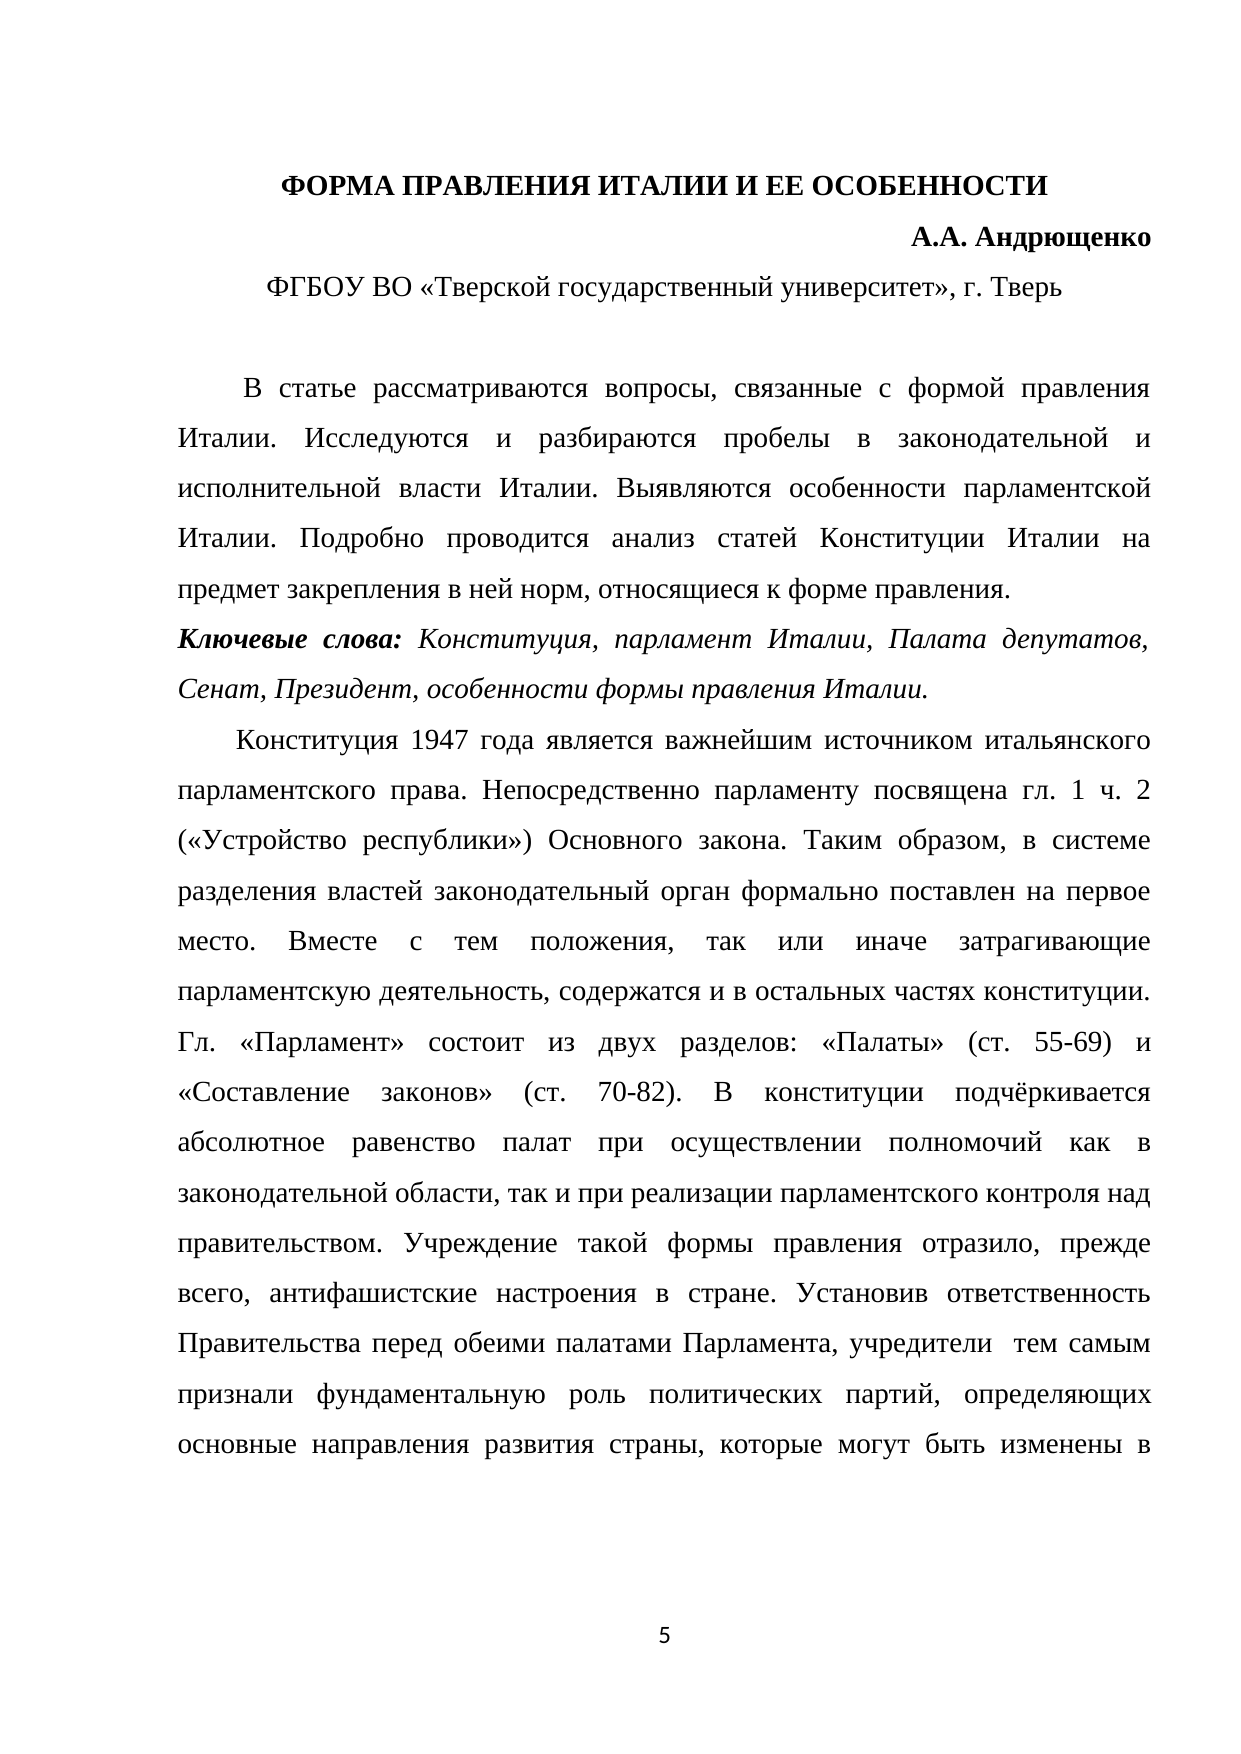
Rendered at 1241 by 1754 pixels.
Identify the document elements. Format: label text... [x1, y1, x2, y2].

text А.А. Андрющенко [177, 219, 1152, 252]
text ФГБОУ ВО «Тверской государственный университет», г. Тверь [177, 269, 1152, 303]
text ФОРМА ПРАВЛЕНИЯ ИТАЛИИ И ЕЕ ОСОБЕННОСТИ [177, 168, 1152, 202]
text Ключевые слова: Конституция, парламент Италии, Палата депутатов, Сенат, Президент, особенности формы правления Италии. [177, 621, 1152, 705]
text В статье рассматриваются вопросы, связанные с формой правления Италии. Исследуются и разбираются пробелы в законодательной и исполнительной власти Италии. Выявляются особенности парламентской Италии. Подробно проводится анализ статей Конституции Италии на предмет закрепления в ней норм, относящиеся к форме правления. [177, 370, 1152, 604]
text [177, 722, 1152, 1460]
